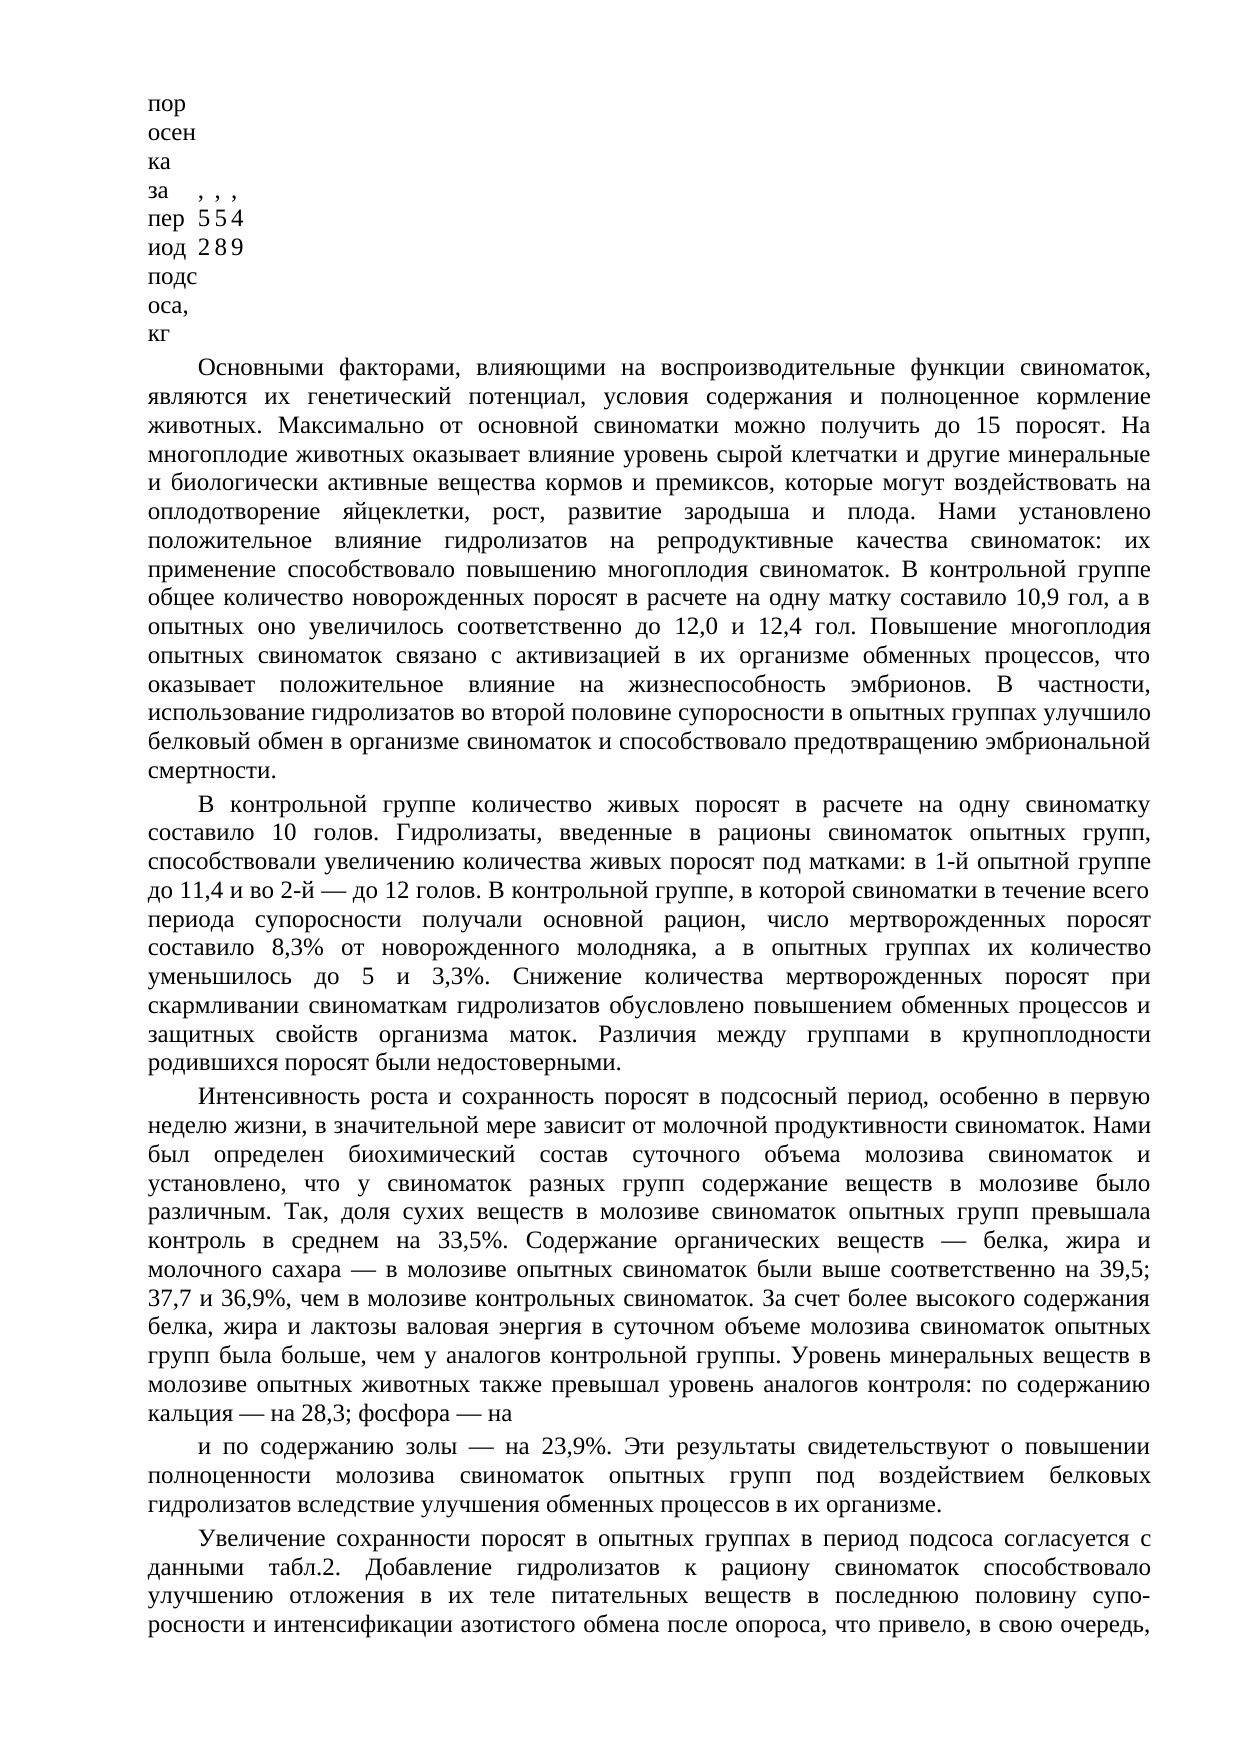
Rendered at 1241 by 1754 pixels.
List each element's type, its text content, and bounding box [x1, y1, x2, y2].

text Основными факторами, влияющими на воспроизводительные функции свиноматок, являются их генетический потенциал, условия содержания и полноценное кормление животных. Максимально от основной свиноматки можно получить до 15 поросят. На многоплодие животных оказывает влияние уровень сырой клетчатки и другие минеральные и биологически активные вещества кормов и премиксов, которые могут воздействовать на оплодотворение яйцеклетки, рост, развитие зародыша и плода. Нами установлено положительное влияние гидролизатов на репродуктивные качества свиноматок: их применение способствовало повышению многоплодия свиноматок. В контрольной группе общее количество новорожденных поросят в расчете на одну матку составило 10,9 гол, а в опытных оно увеличилось соответственно до 12,0 и 12,4 гол. Повышение многоплодия опытных свиноматок связано с активизацией в их организме обменных процессов, что оказывает положительное влияние на жизнеспособность эмбрионов. В частности, использование гидролизатов во второй половине супоросности в опытных группах улучшило белковый обмен в организме свиноматок и способствовало предотвращению эмбриональной смертности. [148, 352, 1152, 784]
text и по содержанию золы — на 23,9%. Эти результаты свидетельствуют о повышении полноценности молозива свиноматок опытных групп под воздействием белковых гидролизатов вследствие улучшения обменных процессов в их организме. [148, 1431, 1152, 1518]
text Интенсивность роста и сохранность поросят в подсосный период, особенно в первую неделю жизни, в значительной мере зависит от молочной продуктивности свиноматок. Нами был определен биохимический состав суточного объема молозива свиноматок и установлено, что у свиноматок разных групп содержание веществ в молозиве было различным. Так, доля сухих веществ в молозиве свиноматок опытных групп превышала контроль в среднем на 33,5%. Содержание органических веществ — белка, жира и молочного сахара — в молозиве опытных свиноматок были выше соответственно на 39,5; 37,7 и 36,9%, чем в молозиве контрольных свиноматок. За счет более высокого содержания белка, жира и лактозы валовая энергия в суточном объеме молозива свиноматок опытных групп была больше, чем у аналогов контрольной группы. Уровень минеральных веществ в молозиве опытных животных также превышал уровень аналогов контроля: по содержанию кальция — на 28,3; фосфора — на [148, 1081, 1152, 1426]
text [148, 1523, 1152, 1638]
table_cell 17,3±0,49 [231, 89, 248, 347]
table_cell 17,1±0,58 [214, 89, 231, 347]
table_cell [148, 89, 198, 347]
table_cell 15,8±0,52 [198, 89, 214, 347]
text В контрольной группе количество живых поросят в расчете на одну свиноматку составило 10 голов. Гидролизаты, введенные в рационы свиноматок опытных групп, способствовали увеличению количества живых поросят под матками: в 1-й опытной группе до 11,4 и во 2-й — до 12 голов. В контрольной группе, в которой свиноматки в течение всего периода супоросности получали основной рацион, число мертворожденных поросят составило 8,3% от новорожденного молодняка, а в опытных группах их количество уменьшилось до 5 и 3,3%. Снижение количества мертворожденных поросят при скармливании свиноматкам гидролизатов обусловлено повышением обменных процессов и защитных свойств организма маток. Различия между группами в крупноплодности родившихся поросят были недостоверными. [148, 789, 1152, 1076]
